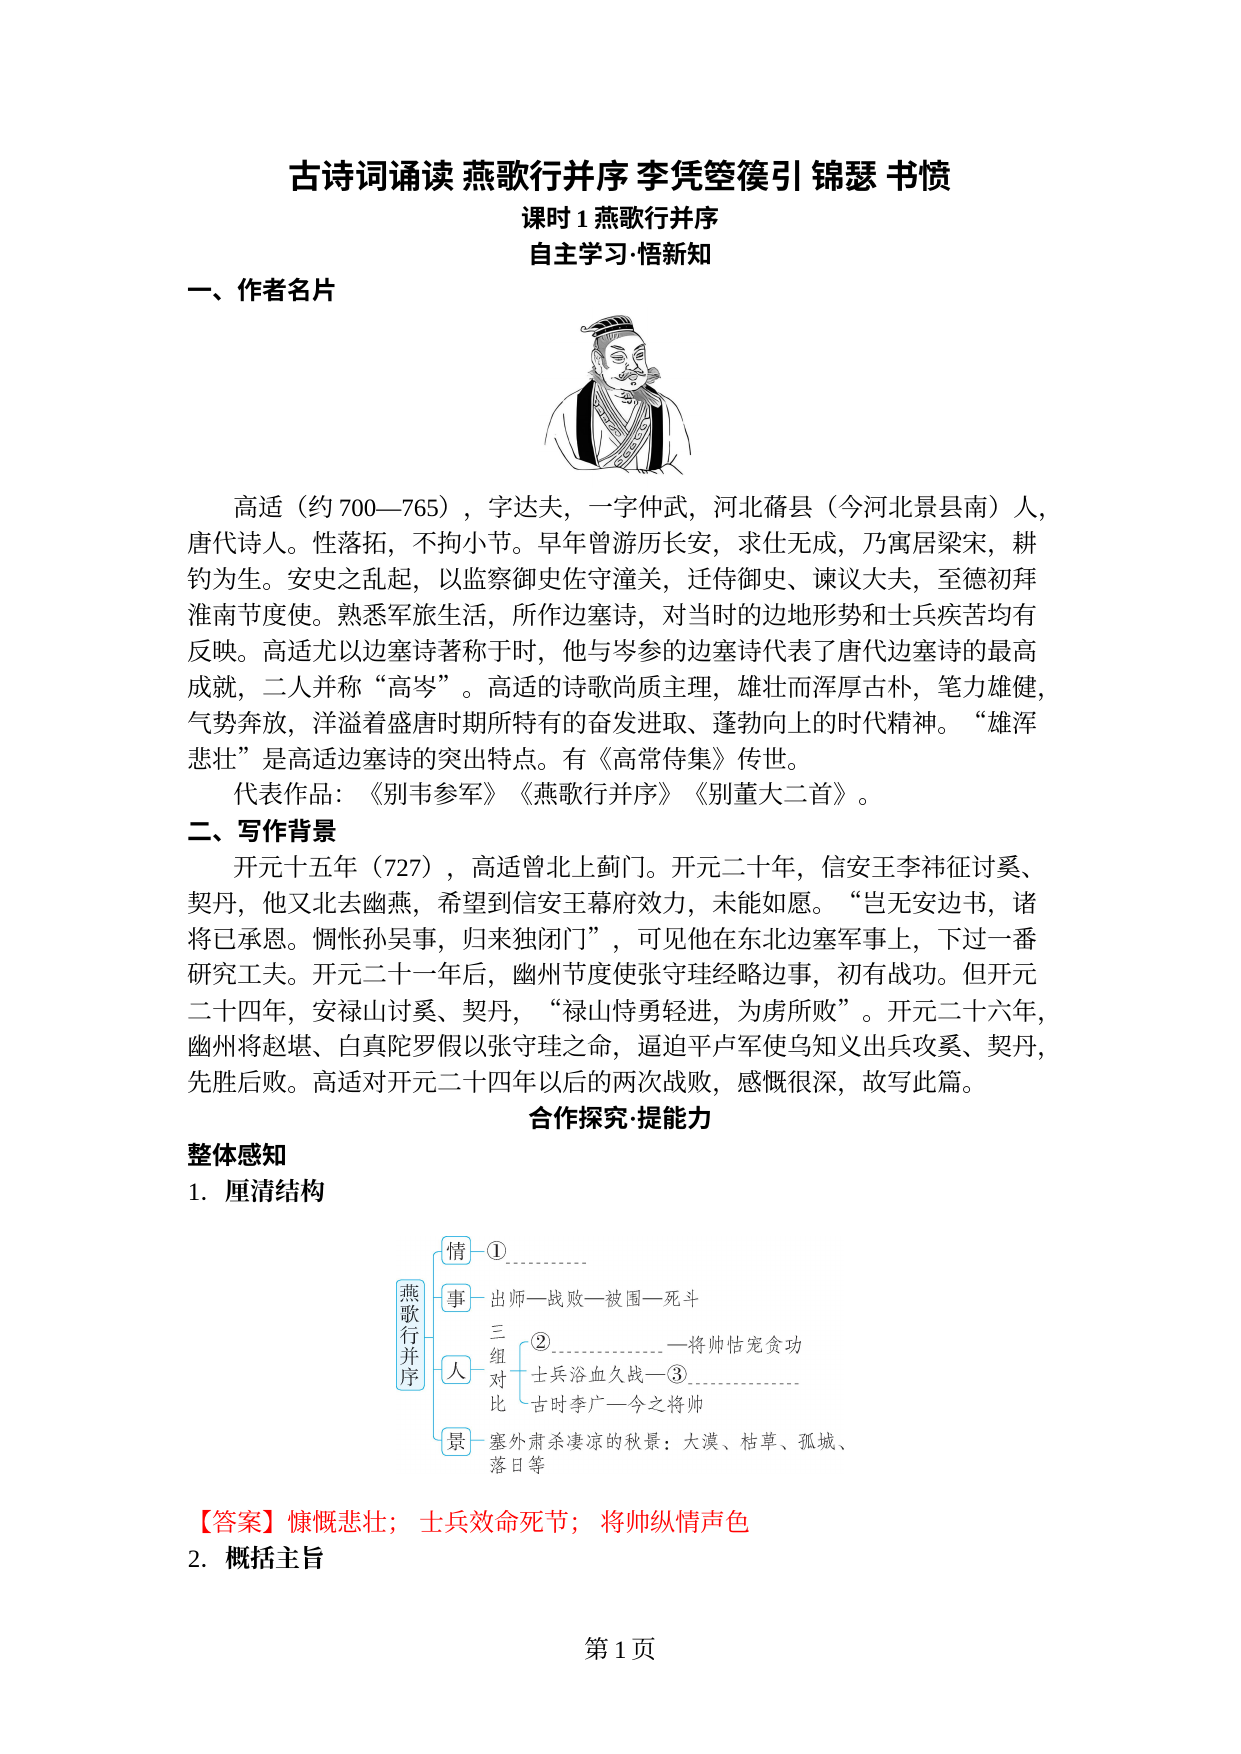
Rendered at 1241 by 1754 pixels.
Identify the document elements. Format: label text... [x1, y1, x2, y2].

subtitle 一、作者名片 [188, 271, 1052, 307]
subtitle 整体感知 [188, 1135, 1052, 1171]
subtitle 自主学习·悟新知 [188, 234, 1052, 271]
picture [396, 1236, 845, 1474]
text 代表作品：《别韦参军》《燕歌行并序》《别董大二首》。 [188, 775, 1052, 811]
text 【答案】慷慨悲壮； 士兵效命死节； 将帅纵情声色 [188, 1502, 1052, 1538]
subtitle 合作探究·提能力 [188, 1099, 1052, 1135]
subtitle 课时1 燕歌行并序 [188, 198, 1052, 234]
text 高适（约700—765），字达夫，一字仲武，河北蓨县（今河北景县南）人，唐代诗人。性落拓，不拘小节。早年曾游历长安，求仕无成，乃寓居梁宋，耕钓为生。安史之乱起，以监察御史佐守潼关，迁侍御史、谏议大夫，至德初拜淮南节度使。熟悉军旅生活，所作边塞诗，对当时的边地形势和士兵疾苦均有反映。高适尤以边塞诗著称于时，他与岑参的边塞诗代表了唐代边塞诗的最高成就，二人并称“高岑”。高适的诗歌尚质主理，雄壮而浑厚古朴，笔力雄健，气势奔放，洋溢着盛唐时期所特有的奋发进取、蓬勃向上的时代精神。“雄浑悲壮”是高适边塞诗的突出特点。有《高常侍集》传世。 [188, 488, 1052, 775]
subtitle 古诗词诵读 燕歌行并序 李凭箜篌引 锦瑟 书愤 [188, 150, 1052, 198]
text 2．概括主旨 [188, 1538, 1052, 1574]
subtitle 二、写作背景 [188, 811, 1052, 847]
text 1．厘清结构 [188, 1171, 1052, 1207]
text 开元十五年（727），高适曾北上蓟门。开元二十年，信安王李祎征讨奚、契丹，他又北去幽燕，希望到信安王幕府效力，未能如愿。“岂无安边书，诸将已承恩。惆怅孙吴事，归来独闭门”，可见他在东北边塞军事上，下过一番研究工夫。开元二十一年后，幽州节度使张守珪经略边事，初有战功。但开元二十四年，安禄山讨奚、契丹，“禄山恃勇轻进，为虏所败”。开元二十六年，幽州将赵堪、白真陀罗假以张守珪之命，逼迫平卢军使乌知义出兵攻奚、契丹，先胜后败。高适对开元二十四年以后的两次战败，感慨很深，故写此篇。 [188, 847, 1052, 1099]
picture [537, 307, 703, 488]
